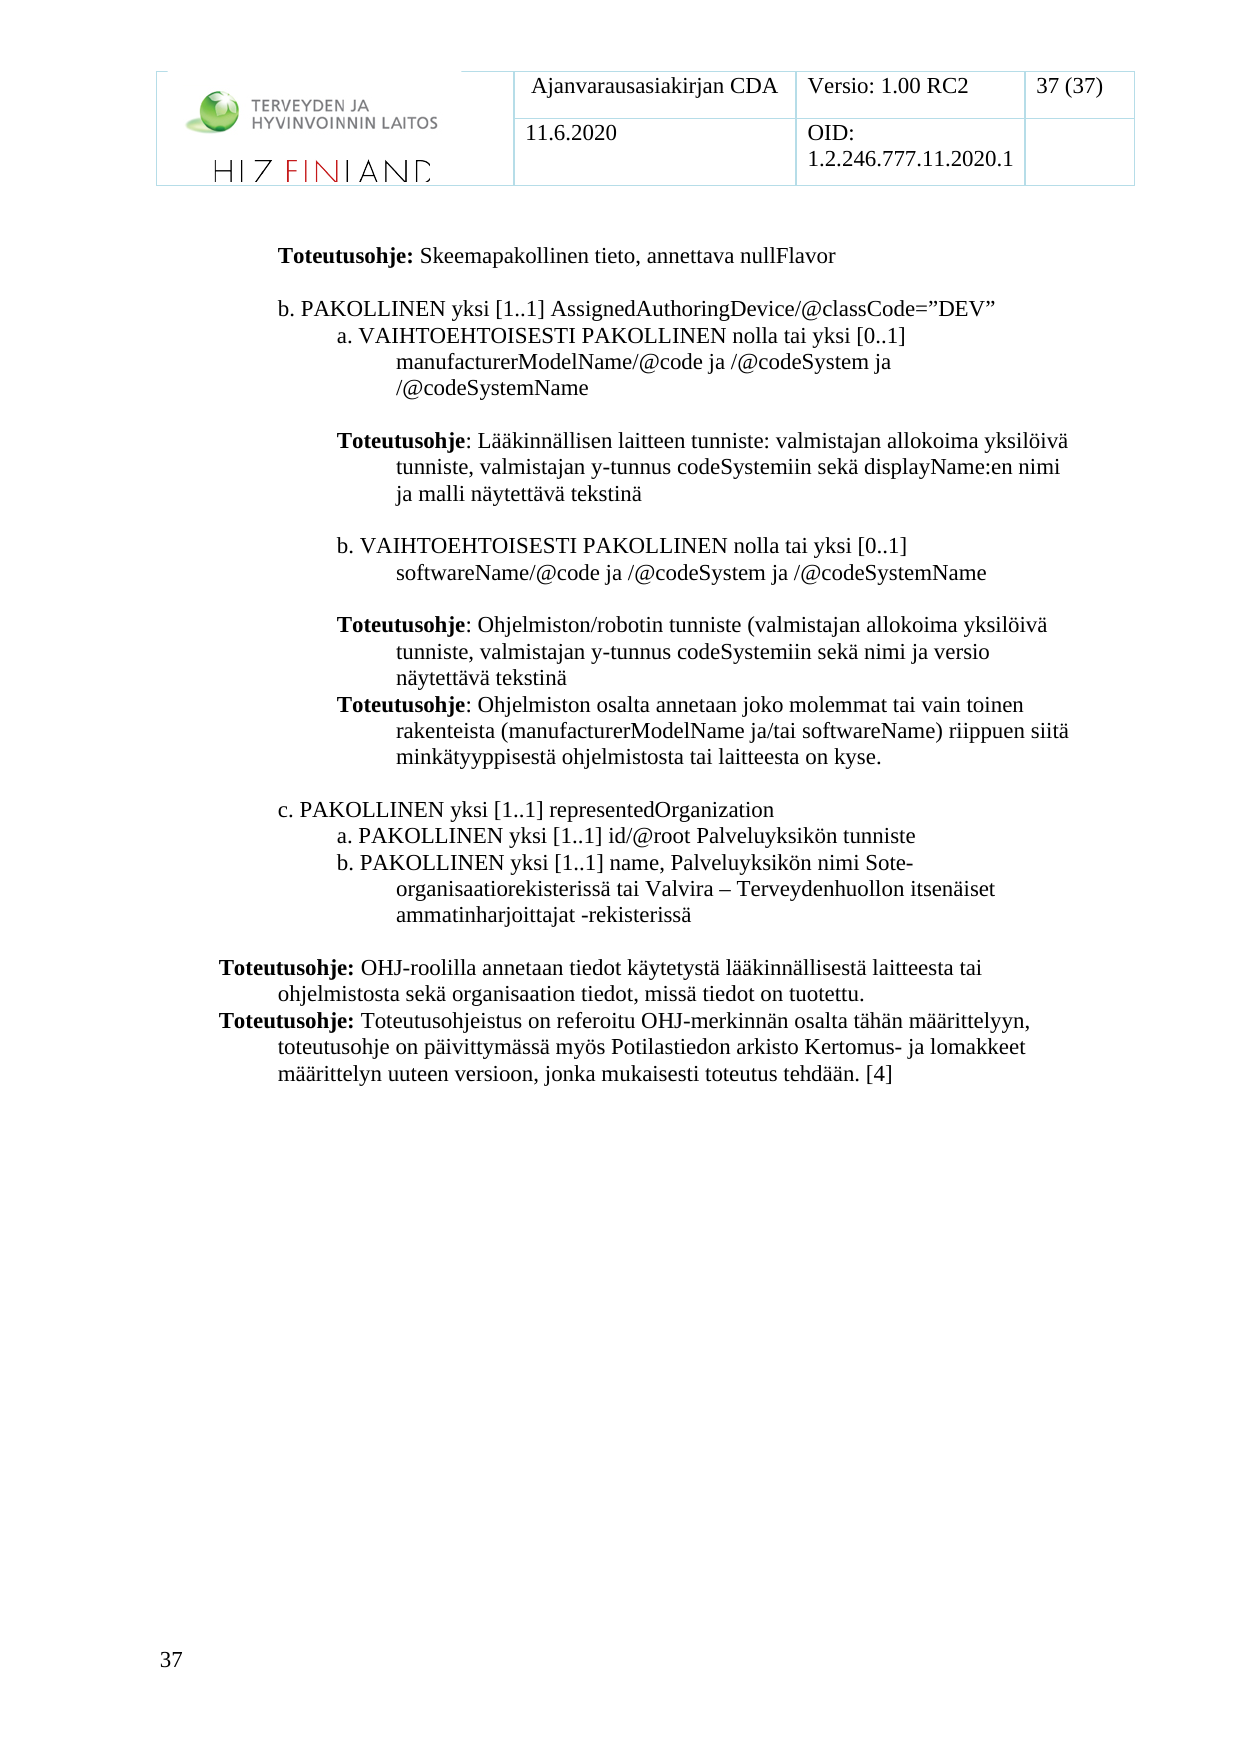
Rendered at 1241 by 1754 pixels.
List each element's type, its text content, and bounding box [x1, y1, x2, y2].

text Toteutusohje: Ohjelmiston/robotin tunniste (valmistajan allokoima yksilöivä tunniste, valmistajan y-tunnus codeSystemiin sekä nimi ja versio näytettävä tekstinä [337, 612, 1081, 691]
text a. VAIHTOEHTOISESTI PAKOLLINEN nolla tai yksi [0..1] manufacturerModelName/@code ja /@codeSystem ja /@codeSystemName [337, 322, 1081, 401]
picture [167, 71, 462, 151]
text b. PAKOLLINEN yksi [1..1] name, Palveluyksikön nimi Sote-organisaatiorekisterissä tai Valvira – Terveydenhuollon itsenäiset ammatinharjoittajat -rekisterissä [337, 849, 1081, 928]
text Toteutusohje: Lääkinnällisen laitteen tunniste: valmistajan allokoima yksilöivä tunniste, valmistajan y-tunnus codeSystemiin sekä displayName:en nimi ja malli näytettävä tekstinä [337, 427, 1081, 506]
text b. VAIHTOEHTOISESTI PAKOLLINEN nolla tai yksi [0..1] softwareName/@code ja /@codeSystem ja /@codeSystemName [337, 532, 1081, 585]
text b. PAKOLLINEN yksi [1..1] AssignedAuthoringDevice/@classCode=”DEV” [278, 295, 1081, 322]
text c. PAKOLLINEN yksi [1..1] representedOrganization [278, 796, 1081, 822]
text Toteutusohje: Skeemapakollinen tieto, annettava nullFlavor [278, 243, 1081, 295]
text Toteutusohje: Toteutusohjeistus on referoitu OHJ-merkinnän osalta tähän määrittelyyn, toteutusohje on päivittymässä myös Potilastiedon arkisto Kertomus- ja lomakkeet määrittelyn uuteen versioon, jonka mukaisesti toteutus tehdään. [4] [218, 1007, 1081, 1086]
text Toteutusohje: Ohjelmiston osalta annetaan joko molemmat tai vain toinen rakenteista (manufacturerModelName ja/tai softwareName) riippuen siitä minkätyyppisestä ohjelmistosta tai laitteesta on kyse. [337, 691, 1081, 770]
text a. PAKOLLINEN yksi [1..1] id/@root Palveluyksikön tunniste [337, 822, 1081, 849]
picture [214, 159, 430, 182]
text Toteutusohje: OHJ-roolilla annetaan tiedot käytetystä lääkinnällisestä laitteesta tai ohjelmistosta sekä organisaation tiedot, missä tiedot on tuotettu. [218, 954, 1081, 1007]
